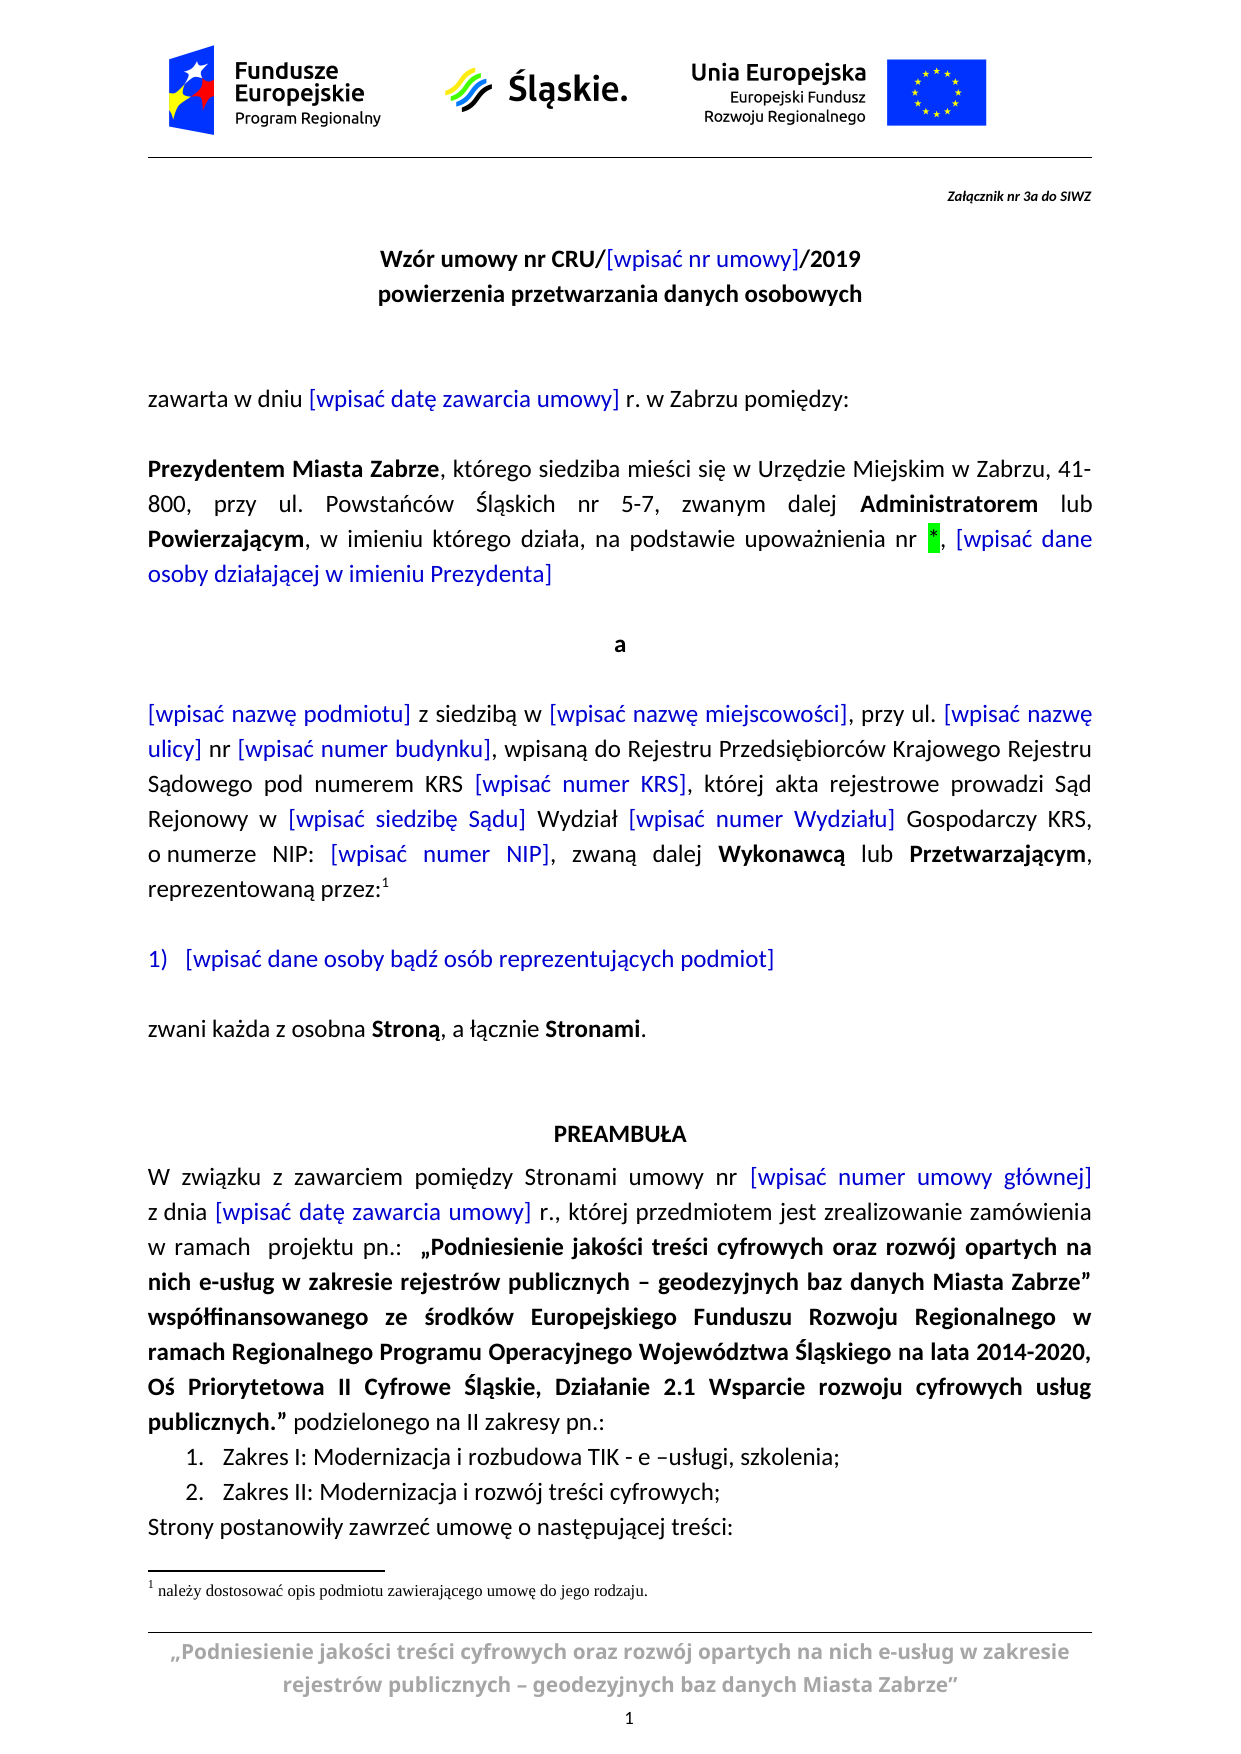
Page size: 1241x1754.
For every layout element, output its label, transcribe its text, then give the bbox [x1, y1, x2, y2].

text Wzór umowy nr CRU/[wpisać nr umowy]/2019 [148, 243, 1092, 273]
text zawarta w dniu [wpisać datę zawarcia umowy] r. w Zabrzu pomiędzy: [148, 383, 1092, 413]
text Strony postanowiły zawrzeć umowę o następującej treści: [148, 1511, 1092, 1542]
picture [147, 23, 1008, 155]
text W związku z zawarciem pomiędzy Stronami umowy nr [wpisać numer umowy głównej] z dnia [wpisać datę zawarcia umowy] r., której przedmiotem jest zrealizowanie zamówienia w ramach projektu pn.: „Podniesienie jakości treści cyfrowych oraz rozwój opartych na nich e-usług w zakresie rejestrów publicznych – geodezyjnych baz danych Miasta Zabrze” współfinansowanego ze środków Europejskiego Funduszu Rozwoju Regionalnego w ramach Regionalnego Programu Operacyjnego Województwa Śląskiego na lata 2014-2020, Oś Priorytetowa II Cyfrowe Śląskie, Działanie 2.1 Wsparcie rozwoju cyfrowych usług publicznych.” podzielonego na II zakresy pn.: [148, 1161, 1092, 1437]
text zwani każda z osobna Stroną, a łącznie Stronami. [148, 1013, 1092, 1043]
text PREAMBUŁA [148, 1118, 1092, 1148]
list Zakres I: Modernizacja i rozbudowa TIK - e –usługi, szkolenia; [185, 1441, 1092, 1472]
list Zakres II: Modernizacja i rozwój treści cyfrowych; [185, 1476, 1092, 1507]
text a [148, 628, 1092, 658]
list [wpisać dane osoby bądź osób reprezentujących podmiot] [148, 943, 1092, 973]
text Prezydentem Miasta Zabrze, którego siedziba mieści się w Urzędzie Miejskim w Zabrzu, 41-800, przy ul. Powstańców Śląskich nr 5-7, zwanym dalej Administratorem lub Powierzającym, w imieniu którego działa, na podstawie upoważnienia nr *, [wpisać dane osoby działającej w imieniu Prezydenta] [148, 453, 1092, 588]
text powierzenia przetwarzania danych osobowych [148, 278, 1092, 308]
text [wpisać nazwę podmiotu] z siedzibą w [wpisać nazwę miejscowości], przy ul. [wpisać nazwę ulicy] nr [wpisać numer budynku], wpisaną do Rejestru Przedsiębiorców Krajowego Rejestru Sądowego pod numerem KRS [wpisać numer KRS], której akta rejestrowe prowadzi Sąd Rejonowy w [wpisać siedzibę Sądu] Wydział [wpisać numer Wydziału] Gospodarczy KRS, o numerze NIP: [wpisać numer NIP], zwaną dalej Wykonawcą lub Przetwarzającym, reprezentowaną przez: [148, 698, 1092, 903]
text Załącznik nr 3a do SIWZ [148, 187, 1092, 205]
